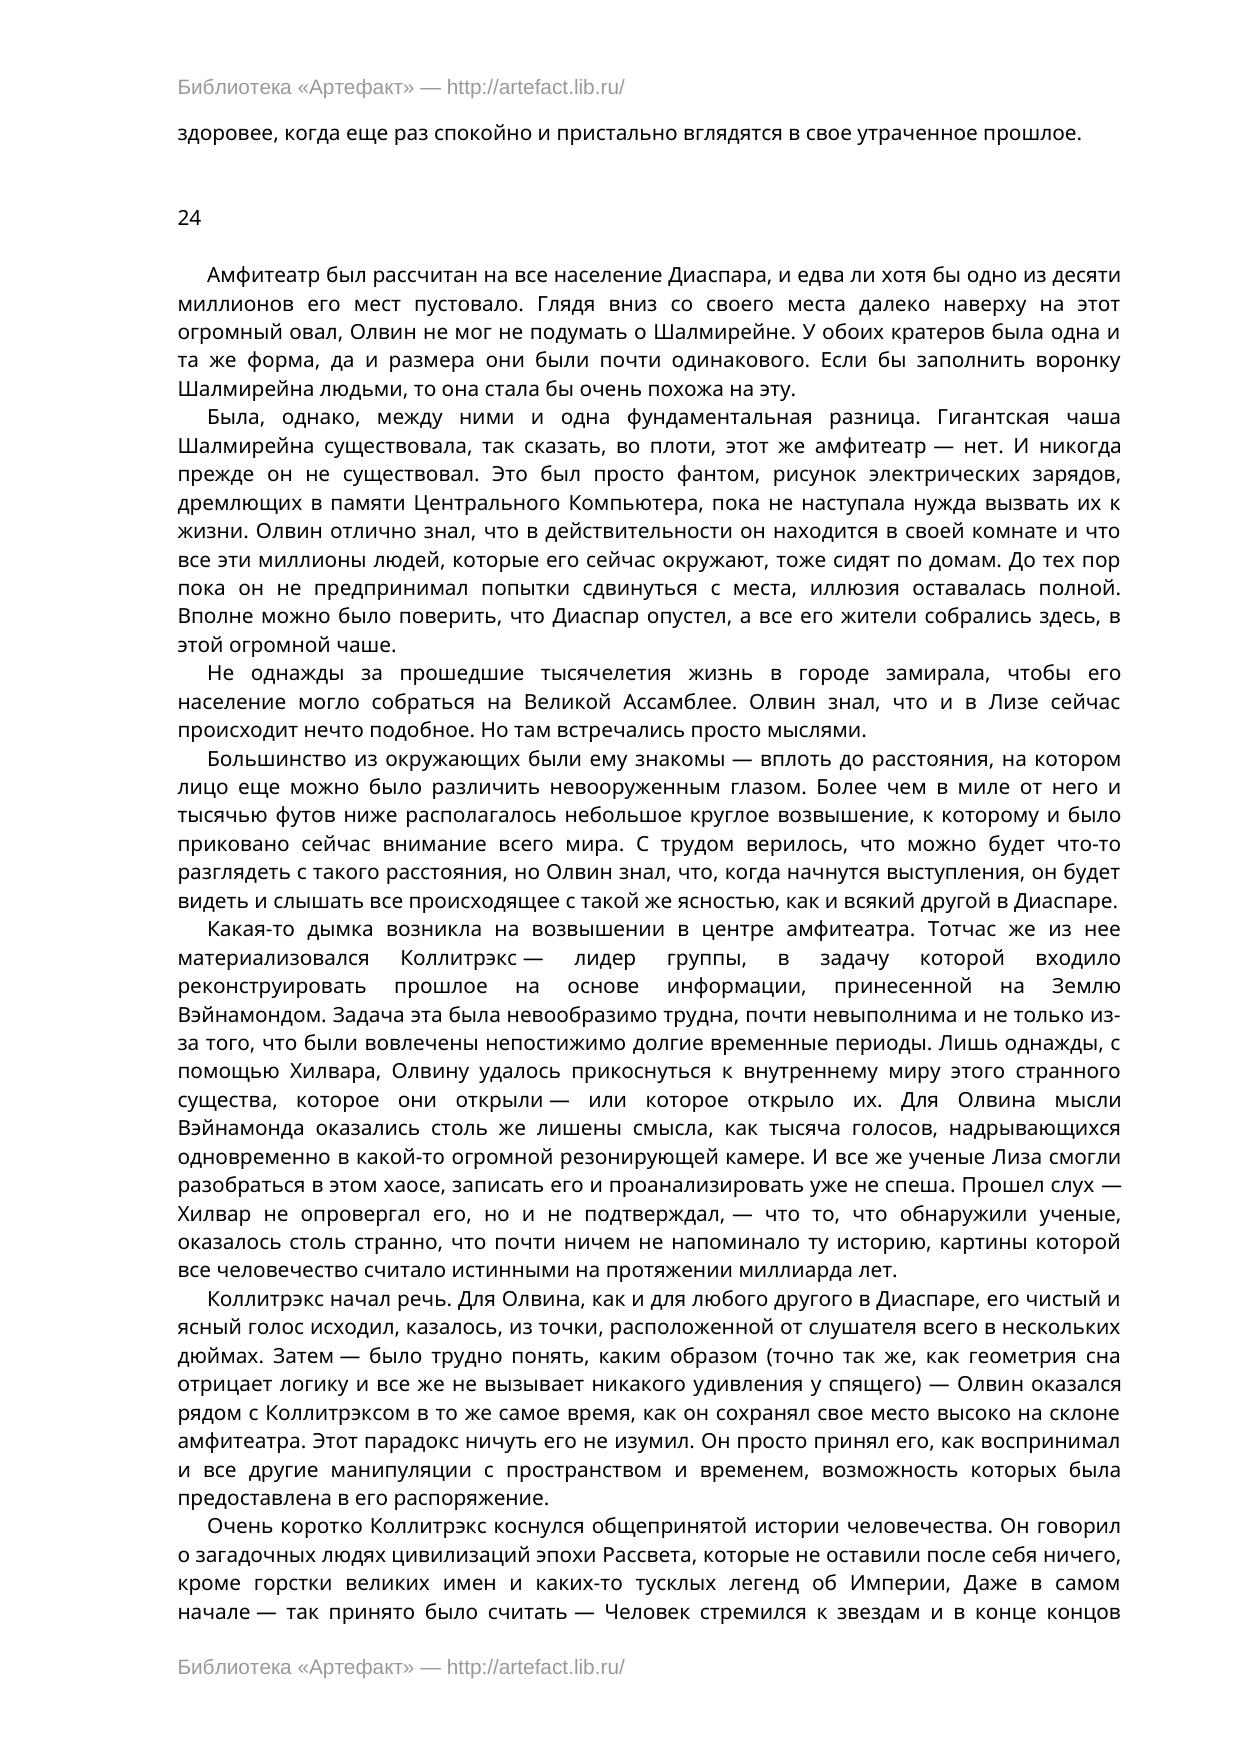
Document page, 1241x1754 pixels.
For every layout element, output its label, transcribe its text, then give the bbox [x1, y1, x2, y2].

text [177, 1512, 1122, 1625]
text Большинство из окружающих были ему знакомы — вплоть до расстояния, на котором лицо еще можно было различить невооруженным глазом. Более чем в миле от него и тысячью футов ниже располагалось небольшое круглое возвышение, к которому и было приковано сейчас внимание всего мира. С трудом верилось, что можно будет что-то разглядеть с такого расстояния, но Олвин знал, что, когда начнутся выступления, он будет видеть и слышать все происходящее с такой же ясностью, как и всякий другой в Диаспаре. [177, 744, 1122, 914]
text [177, 118, 1122, 147]
text Амфитеатр был рассчитан на все население Диаспара, и едва ли хотя бы одно из десяти миллионов его мест пустовало. Глядя вниз со своего места далеко наверху на этот огромный овал, Олвин не мог не подумать о Шалмирейне. У обоих кратеров была одна и та же форма, да и размера они были почти одинакового. Если бы заполнить воронку Шалмирейна людьми, то она стала бы очень похожа на эту. [177, 260, 1122, 402]
text Не однажды за прошедшие тысячелетия жизнь в городе замирала, чтобы его население могло собраться на Великой Ассамблее. Олвин знал, что и в Лизе сейчас происходит нечто подобное. Но там встречались просто мыслями. [177, 658, 1122, 744]
text Коллитрэкс начал речь. Для Олвина, как и для любого другого в Диаспаре, его чистый и ясный голос исходил, казалось, из точки, расположенной от слушателя всего в нескольких дюймах. Затем — было трудно понять, каким образом (точно так же, как геометрия сна отрицает логику и все же не вызывает никакого удивления у спящего) — Олвин оказался рядом с Коллитрэксом в то же самое время, как он сохранял свое место высоко на склоне амфитеатра. Этот парадокс ничуть его не изумил. Он просто принял его, как воспринимал и все другие манипуляции с пространством и временем, возможность которых была предоставлена в его распоряжение. [177, 1284, 1122, 1512]
text Какая-то дымка возникла на возвышении в центре амфитеатра. Тотчас же из нее материализовался Коллитрэкс — лидер группы, в задачу которой входило реконструировать прошлое на основе информации, принесенной на Землю Вэйнамондом. Задача эта была невообразимо трудна, почти невыполнима и не только из-за того, что были вовлечены непостижимо долгие временные периоды. Лишь однажды, с помощью Хилвара, Олвину удалось прикоснуться к внутреннему миру этого странного существа, которое они открыли — или которое открыло их. Для Олвина мысли Вэйнамонда оказались столь же лишены смысла, как тысяча голосов, надрывающихся одновременно в какой-то огромной резонирующей камере. И все же ученые Лиза смогли разобраться в этом хаосе, записать его и проанализировать уже не спеша. Прошел слух — Хилвар не опровергал его, но и не подтверждал, — что то, что обнаружили ученые, оказалось столь странно, что почти ничем не напоминало ту историю, картины которой все человечество считало истинными на протяжении миллиарда лет. [177, 914, 1122, 1284]
text Была, однако, между ними и одна фундаментальная разница. Гигантская чаша Шалмирейна существовала, так сказать, во плоти, этот же амфитеатр — нет. И никогда прежде он не существовал. Это был просто фантом, рисунок электрических зарядов, дремлющих в памяти Центрального Компьютера, пока не наступала нужда вызвать их к жизни. Олвин отлично знал, что в действительности он находится в своей комнате и что все эти миллионы людей, которые его сейчас окружают, тоже сидят по домам. До тех пор пока он не предпринимал попытки сдвинуться с места, иллюзия оставалась полной. Вполне можно было поверить, что Диаспар опустел, а все его жители собрались здесь, в этой огромной чаше. [177, 402, 1122, 658]
text 24 [177, 203, 1122, 232]
